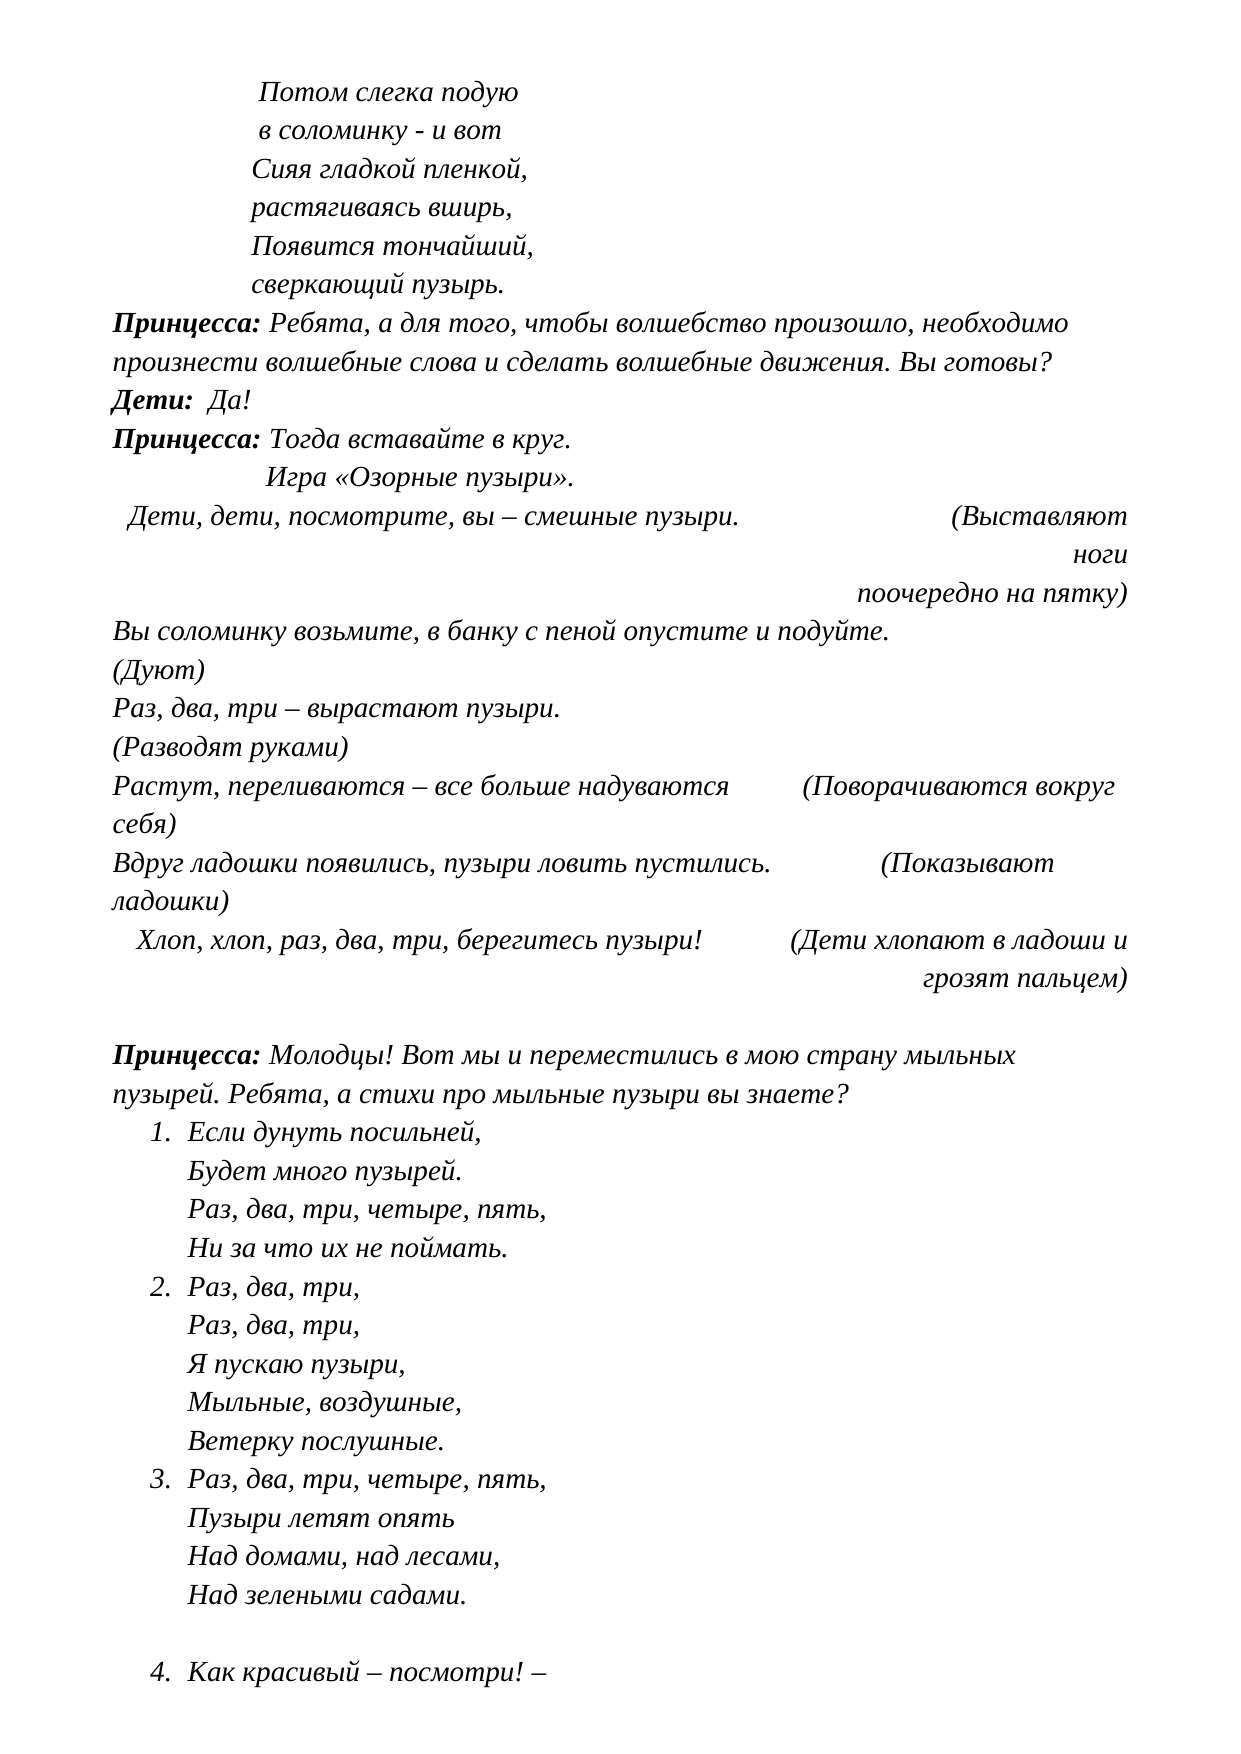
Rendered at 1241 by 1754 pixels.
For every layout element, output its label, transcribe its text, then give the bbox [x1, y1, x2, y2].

text Дети: Да! [112, 382, 1128, 416]
text растягиваясь вширь, [112, 189, 1128, 223]
list Мыльные, воздушные, [187, 1384, 1128, 1418]
list Раз, два, три, четыре, пять, [150, 1461, 1128, 1495]
text Дети, дети, посмотрите, вы – смешные пузыри. (Выставляют ноги поочередно на пятку) [112, 498, 1128, 608]
list Раз, два, три, [187, 1307, 1128, 1341]
text Появится тончайший, [112, 228, 1128, 262]
text Принцесса: Ребята, а для того, чтобы волшебство произошло, необходимо произнести волшебные слова и сделать волшебные движения. Вы готовы? [112, 305, 1128, 377]
list Как красивый – посмотри! – [150, 1654, 1128, 1688]
list Если дунуть посильней, [150, 1114, 1128, 1148]
list Раз, два, три, четыре, пять, [187, 1192, 1128, 1225]
list Над зелеными садами. [187, 1577, 1128, 1611]
text Вдруг ладошки появились, пузыри ловить пустились. (Показывают ладошки) [112, 845, 1128, 917]
text Раз, два, три – вырастают пузыри. (Разводят руками) [112, 691, 1128, 763]
list Над домами, над лесами, [187, 1538, 1128, 1572]
text сверкающий пузырь. [112, 267, 1128, 300]
text Потом слегка подую [112, 74, 1128, 107]
list Ни за что их не поймать. [187, 1230, 1128, 1264]
text Хлоп, хлоп, раз, два, три, берегитесь пузыри! (Дети хлопают в ладоши и грозят пальцем) [112, 922, 1128, 994]
text Игра «Озорные пузыри». [112, 459, 1128, 493]
list Ветерку послушные. [187, 1423, 1128, 1456]
list Я пускаю пузыри, [187, 1346, 1128, 1379]
list Пузыри летят опять [187, 1500, 1128, 1533]
text Принцесса: Тогда вставайте в круг. [112, 421, 1128, 454]
text Принцесса: Молодцы! Вот мы и переместились в мою страну мыльных пузырей. Ребята, а стихи про мыльные пузыри вы знаете? [112, 1037, 1128, 1109]
text Растут, переливаются – все больше надуваются (Поворачиваются вокруг себя) [112, 768, 1128, 840]
list Будет много пузырей. [187, 1153, 1128, 1187]
list Раз, два, три, [150, 1269, 1128, 1302]
text Сияя гладкой пленкой, [112, 151, 1128, 184]
text в соломинку - и вот [112, 112, 1128, 146]
text Вы соломинку возьмите, в банку с пеной опустите и подуйте. (Дуют) [112, 613, 1128, 686]
